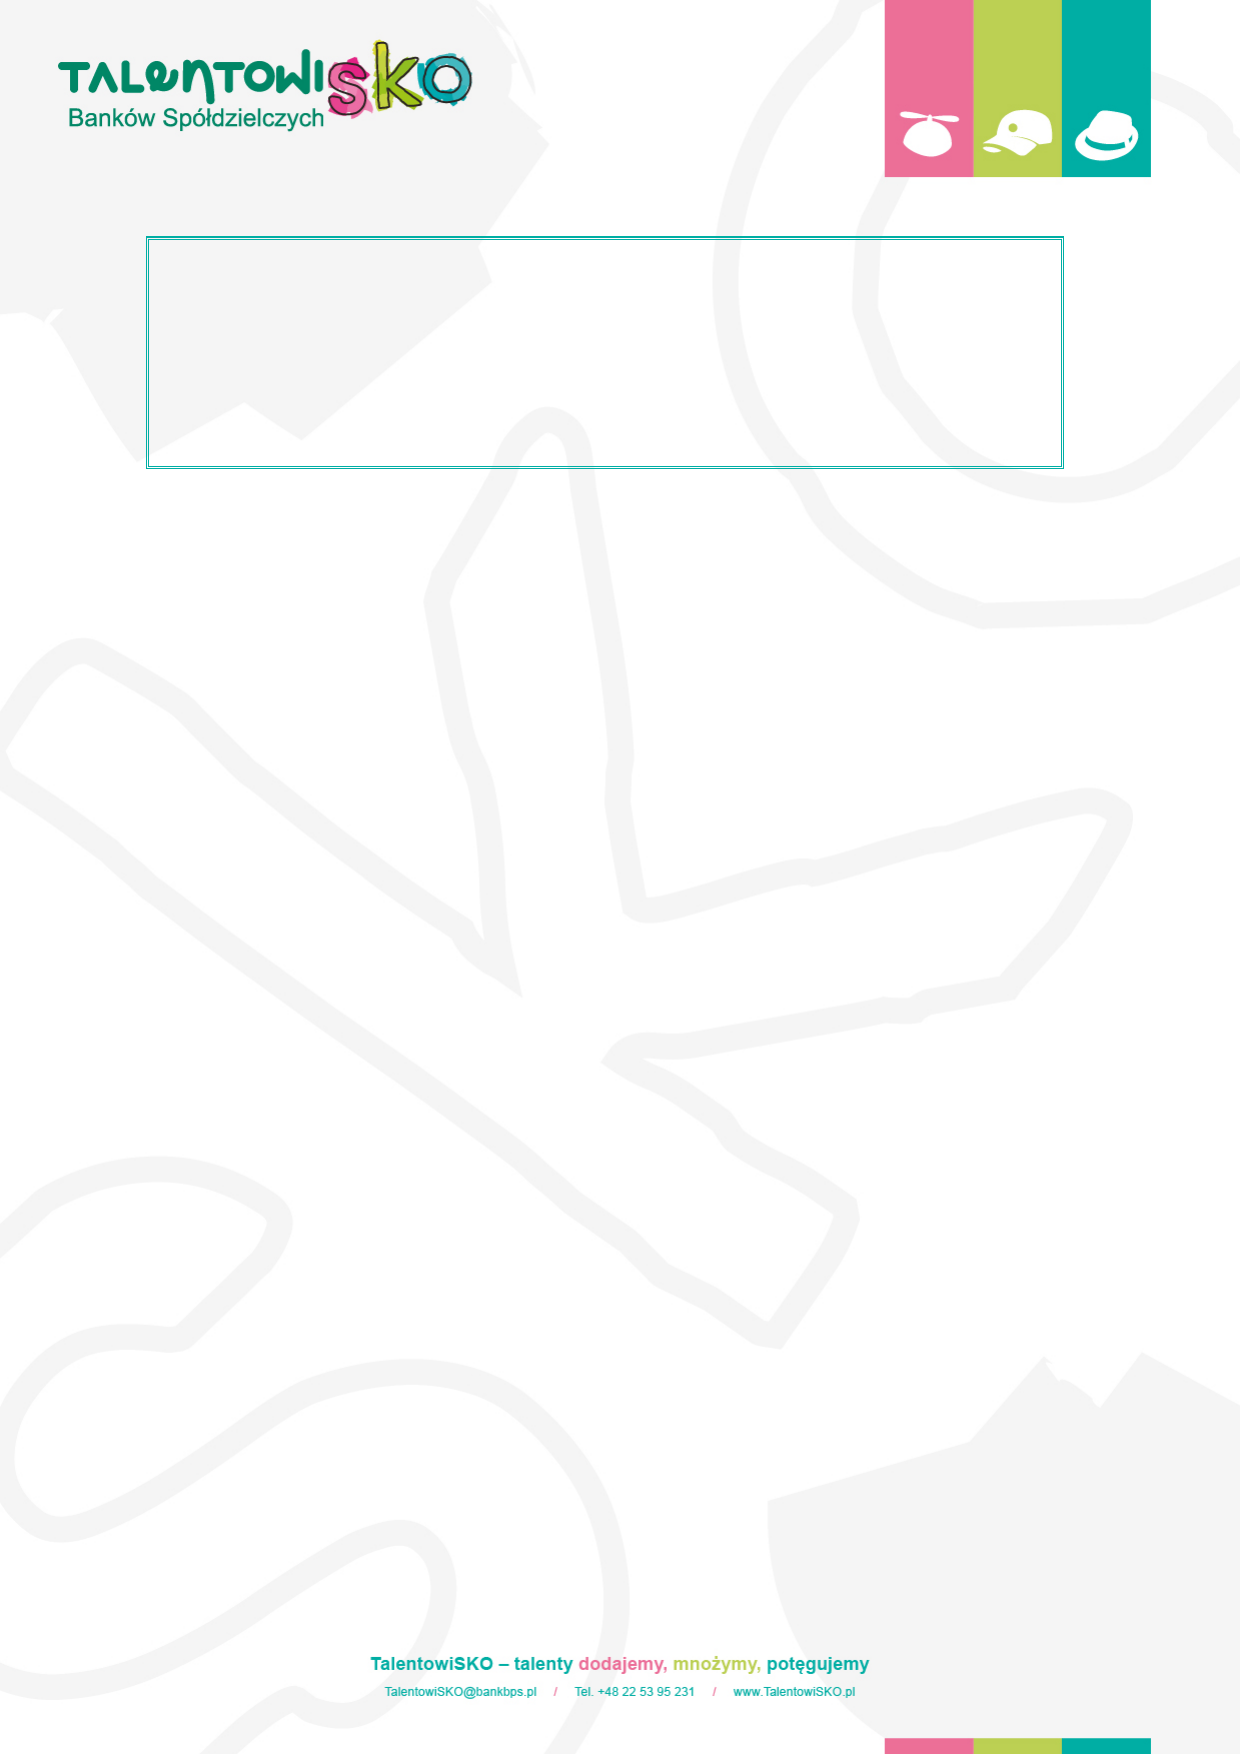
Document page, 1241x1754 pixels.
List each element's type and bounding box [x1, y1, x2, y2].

picture [0, 0, 1240, 1754]
table_cell [149, 240, 1061, 466]
